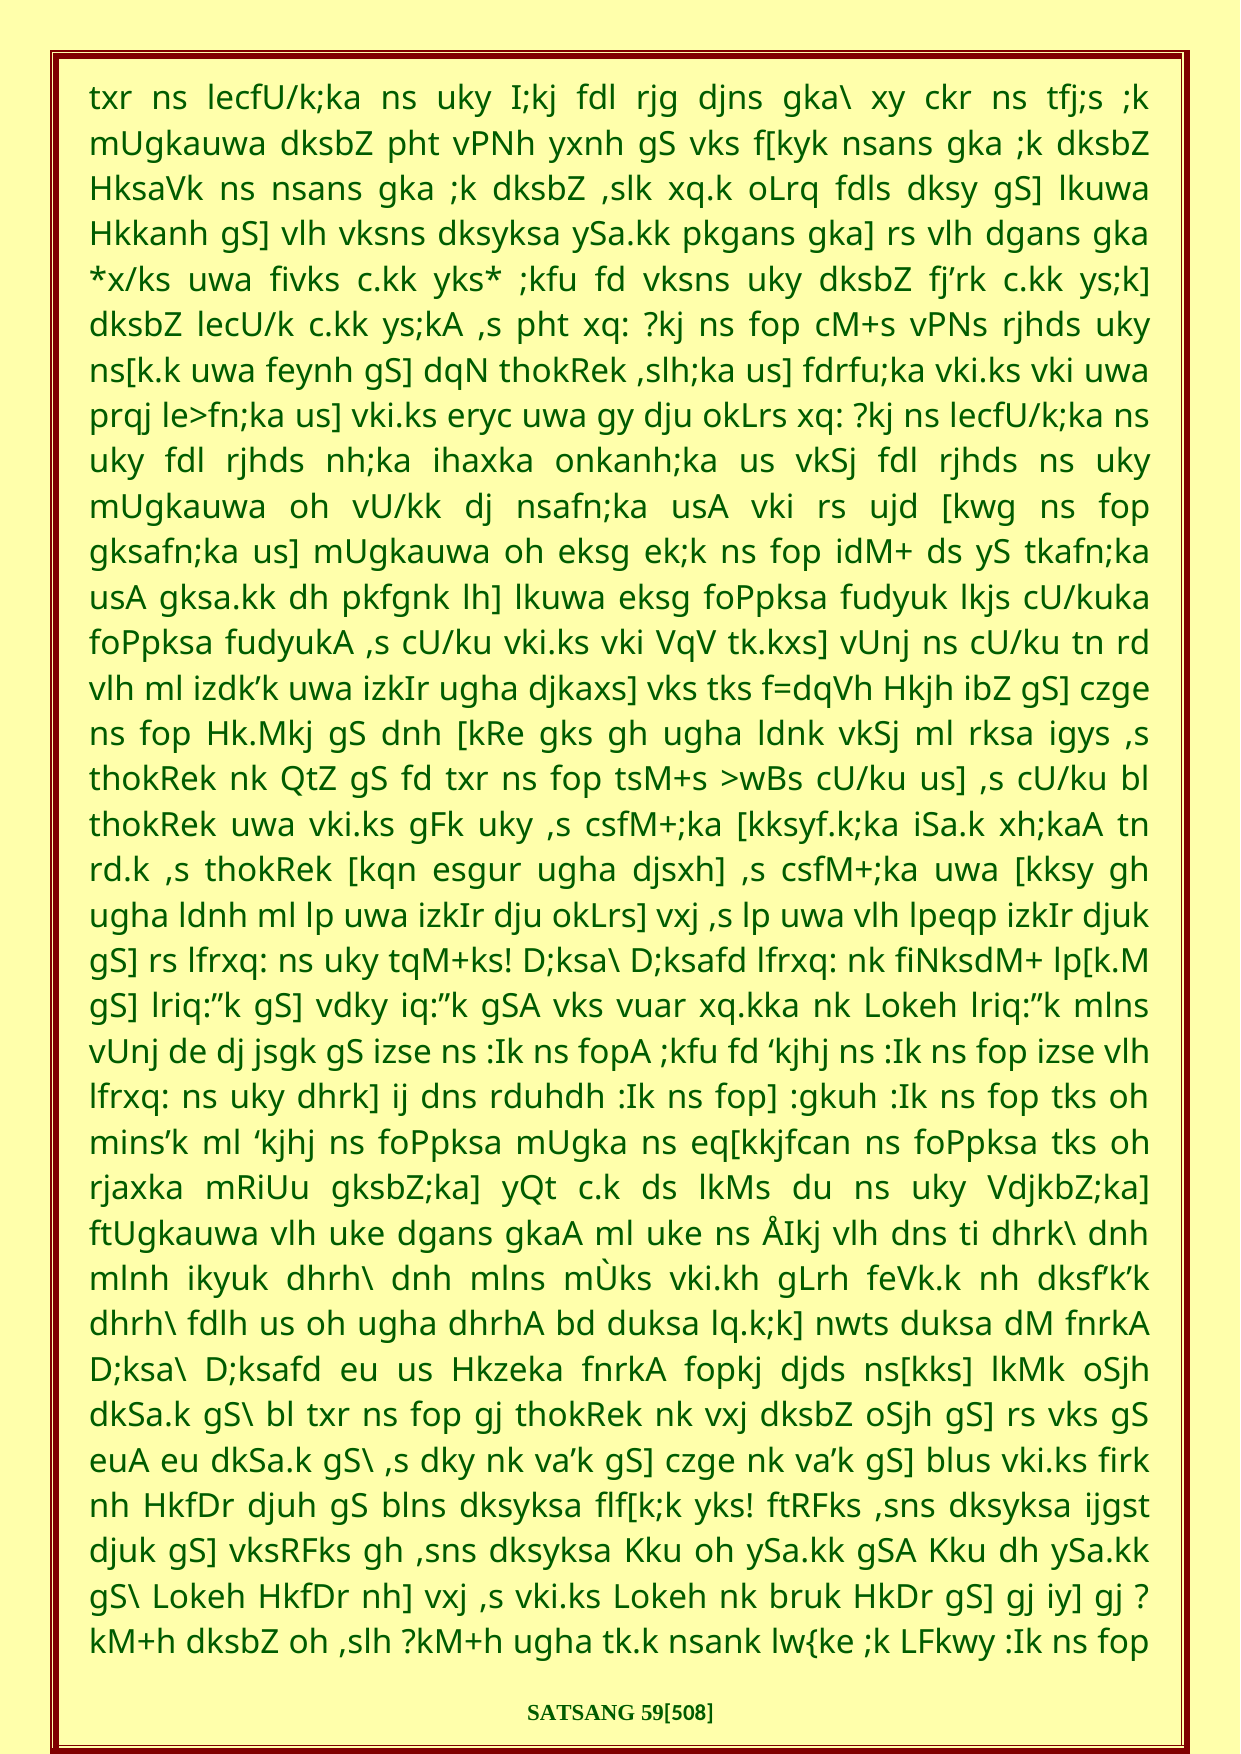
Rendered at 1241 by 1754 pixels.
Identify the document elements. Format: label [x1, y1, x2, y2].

text [89, 74, 1152, 1663]
